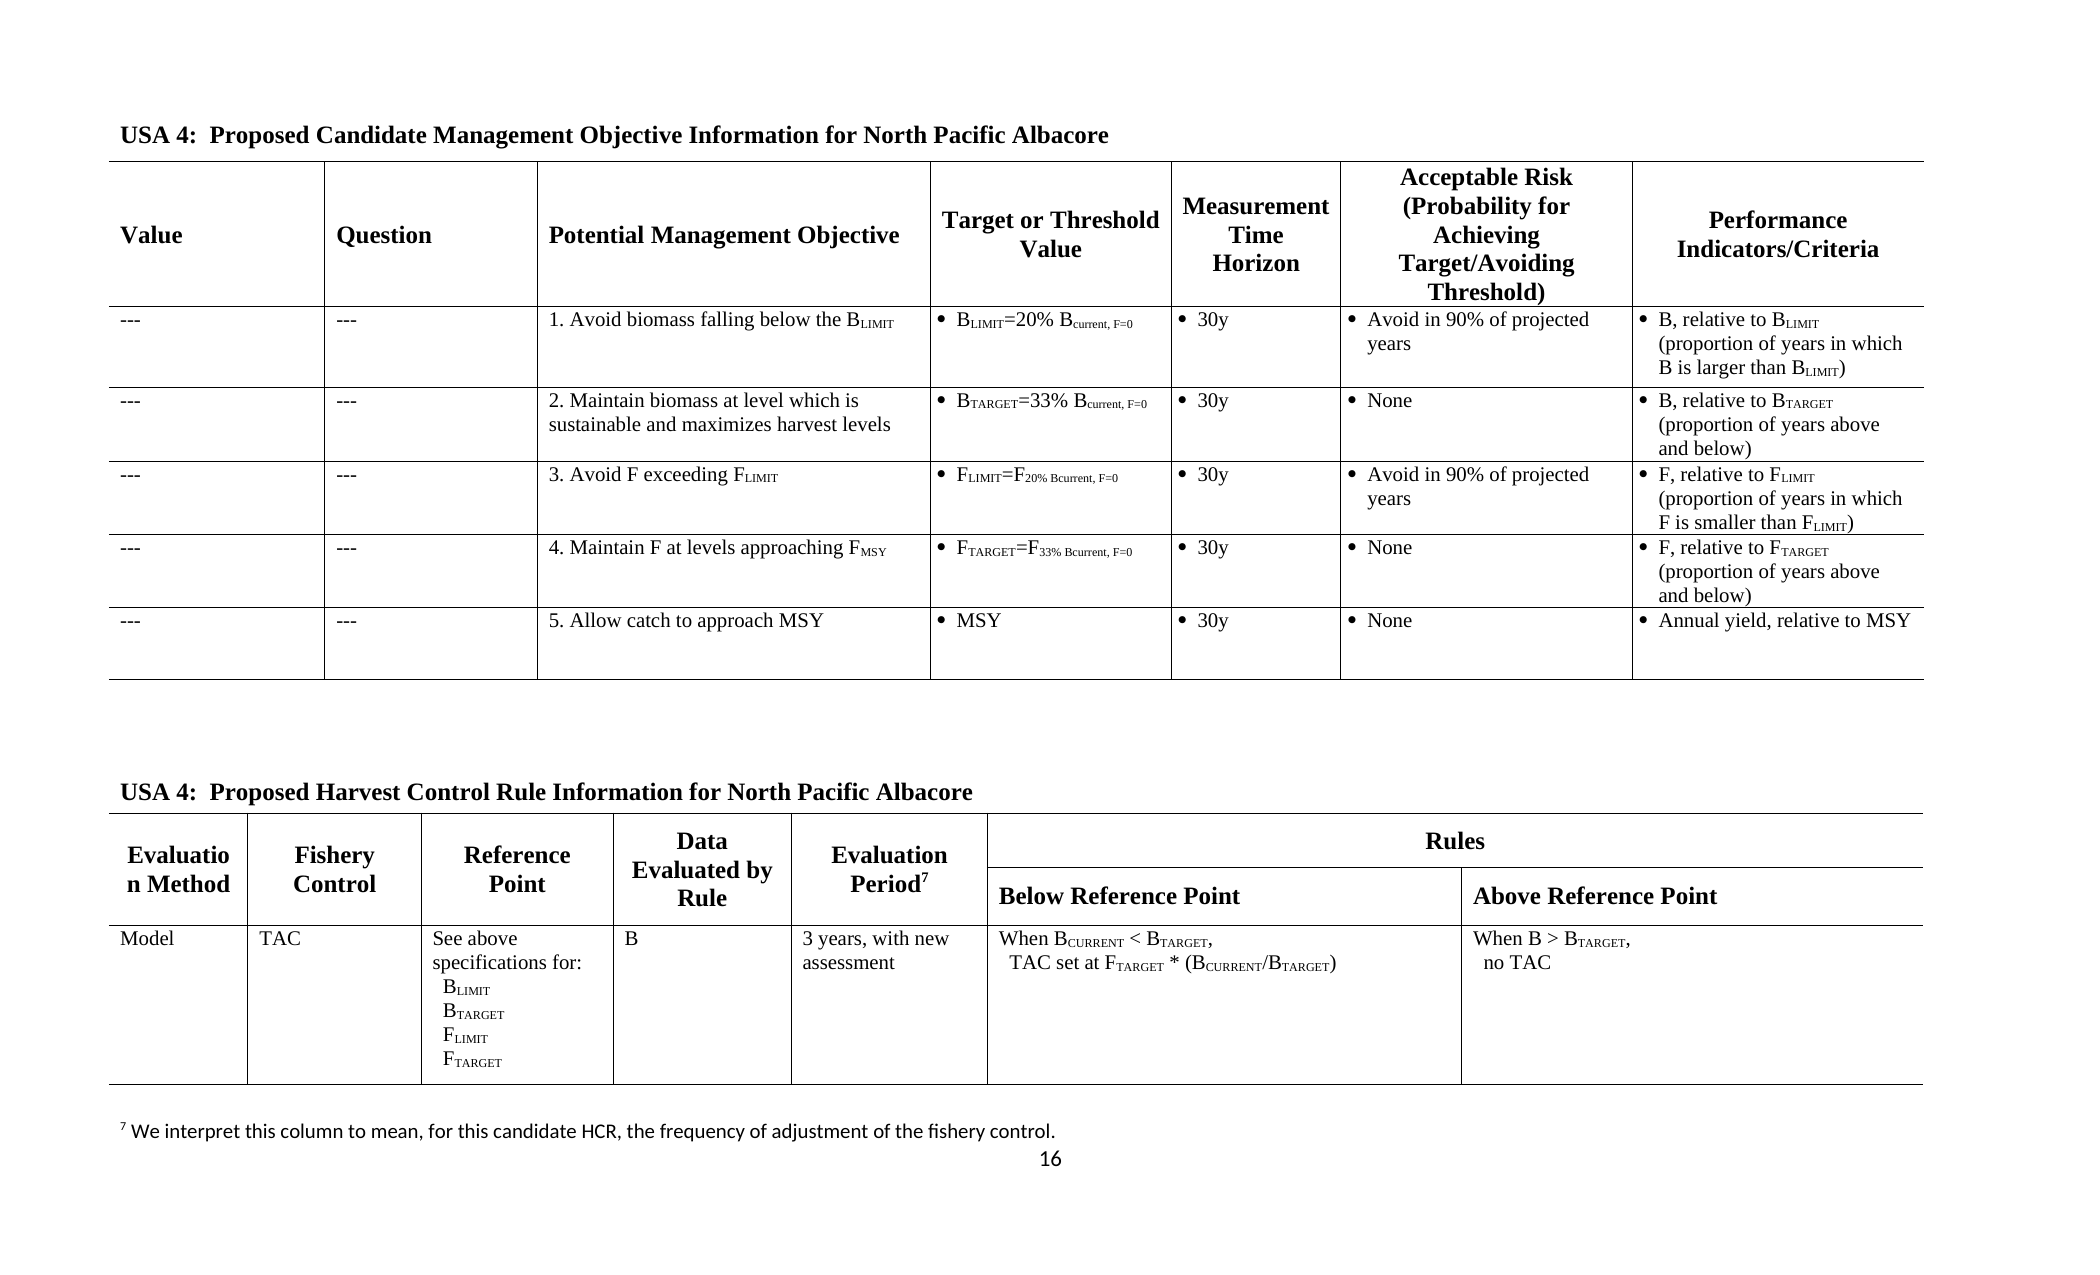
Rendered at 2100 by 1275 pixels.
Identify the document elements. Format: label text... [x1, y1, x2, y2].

table_cell Below Reference Point [988, 868, 1461, 925]
table_cell --- [325, 388, 537, 461]
table_cell BLIMIT=20% Bcurrent, F=0 [931, 307, 1171, 387]
table_cell --- [325, 307, 537, 387]
table_header USA 4: Proposed Candidate Management Objective Information for North Pacific Albacore [109, 120, 1924, 161]
table_cell 30y [1172, 608, 1340, 679]
table_cell --- [109, 608, 324, 679]
table_cell --- [325, 462, 537, 534]
table_cell None [1341, 388, 1632, 461]
table_cell Potential Management Objective [538, 162, 930, 306]
table_cell Evaluation Method [109, 814, 247, 925]
table_cell None [1341, 535, 1632, 607]
table_cell Model [109, 926, 247, 1084]
table_cell Fishery Control [248, 814, 421, 925]
table_cell FLIMIT=F20% Bcurrent, F=0 [931, 462, 1171, 534]
table_cell Rules [988, 814, 1922, 867]
table_cell Performance Indicators/Criteria [1633, 162, 1924, 306]
table_cell Avoid in 90% of projected years [1341, 307, 1632, 387]
table_cell 30y [1172, 388, 1340, 461]
table_cell Evaluation Period [792, 814, 987, 925]
table_cell When BCURRENT < BTARGET, TAC set at FTARGET * (BCURRENT/BTARGET) [988, 926, 1461, 1084]
table_cell 2. Maintain biomass at level which is sustainable and maximizes harvest levels [538, 388, 930, 461]
table_header USA 4: Proposed Harvest Control Rule Information for North Pacific Albacore [109, 771, 1922, 812]
table_cell --- [109, 535, 324, 607]
table_cell Measurement Time Horizon [1172, 162, 1340, 306]
table_cell 30y [1172, 462, 1340, 534]
table_cell Acceptable Risk (Probability for Achieving Target/Avoiding Threshold) [1341, 162, 1632, 306]
table_cell 30y [1172, 535, 1340, 607]
table_cell B, relative to BLIMIT (proportion of years in which B is larger than BLIMIT) [1633, 307, 1924, 387]
table_cell Target or Threshold Value [931, 162, 1171, 306]
table_cell 30y [1172, 307, 1340, 387]
table_cell TAC [248, 926, 421, 1084]
table_cell --- [109, 307, 324, 387]
table_cell F, relative to FLIMIT (proportion of years in which F is smaller than FLIMIT) [1633, 462, 1924, 534]
table_cell --- [325, 608, 537, 679]
table_cell --- [109, 388, 324, 461]
table_cell Value [109, 162, 324, 306]
table_cell B, relative to BTARGET (proportion of years above and below) [1633, 388, 1924, 461]
table_cell 4. Maintain F at levels approaching FMSY [538, 535, 930, 607]
table_cell Reference Point [422, 814, 613, 925]
table_cell Annual yield, relative to MSY [1633, 608, 1924, 679]
table_cell Above Reference Point [1462, 868, 1922, 925]
table_cell B [614, 926, 791, 1084]
table_cell MSY [931, 608, 1171, 679]
table_cell BTARGET=33% Bcurrent, F=0 [931, 388, 1171, 461]
table_cell 3. Avoid F exceeding FLIMIT [538, 462, 930, 534]
table_cell --- [109, 462, 324, 534]
table_cell 1. Avoid biomass falling below the BLIMIT [538, 307, 930, 387]
table_cell None [1341, 608, 1632, 679]
table_cell Question [325, 162, 537, 306]
table_cell Avoid in 90% of projected years [1341, 462, 1632, 534]
table_cell FTARGET=F33% Bcurrent, F=0 [931, 535, 1171, 607]
table_cell --- [325, 535, 537, 607]
table_cell Data Evaluated by Rule [614, 814, 791, 925]
table_cell 5. Allow catch to approach MSY [538, 608, 930, 679]
table_cell 3 years, with new assessment [792, 926, 987, 1084]
table_cell When B > BTARGET, no TAC [1462, 926, 1922, 1084]
table_cell See above specifications for: BLIMIT BTARGET FLIMIT FTARGET [422, 926, 613, 1084]
table_cell F, relative to FTARGET (proportion of years above and below) [1633, 535, 1924, 607]
